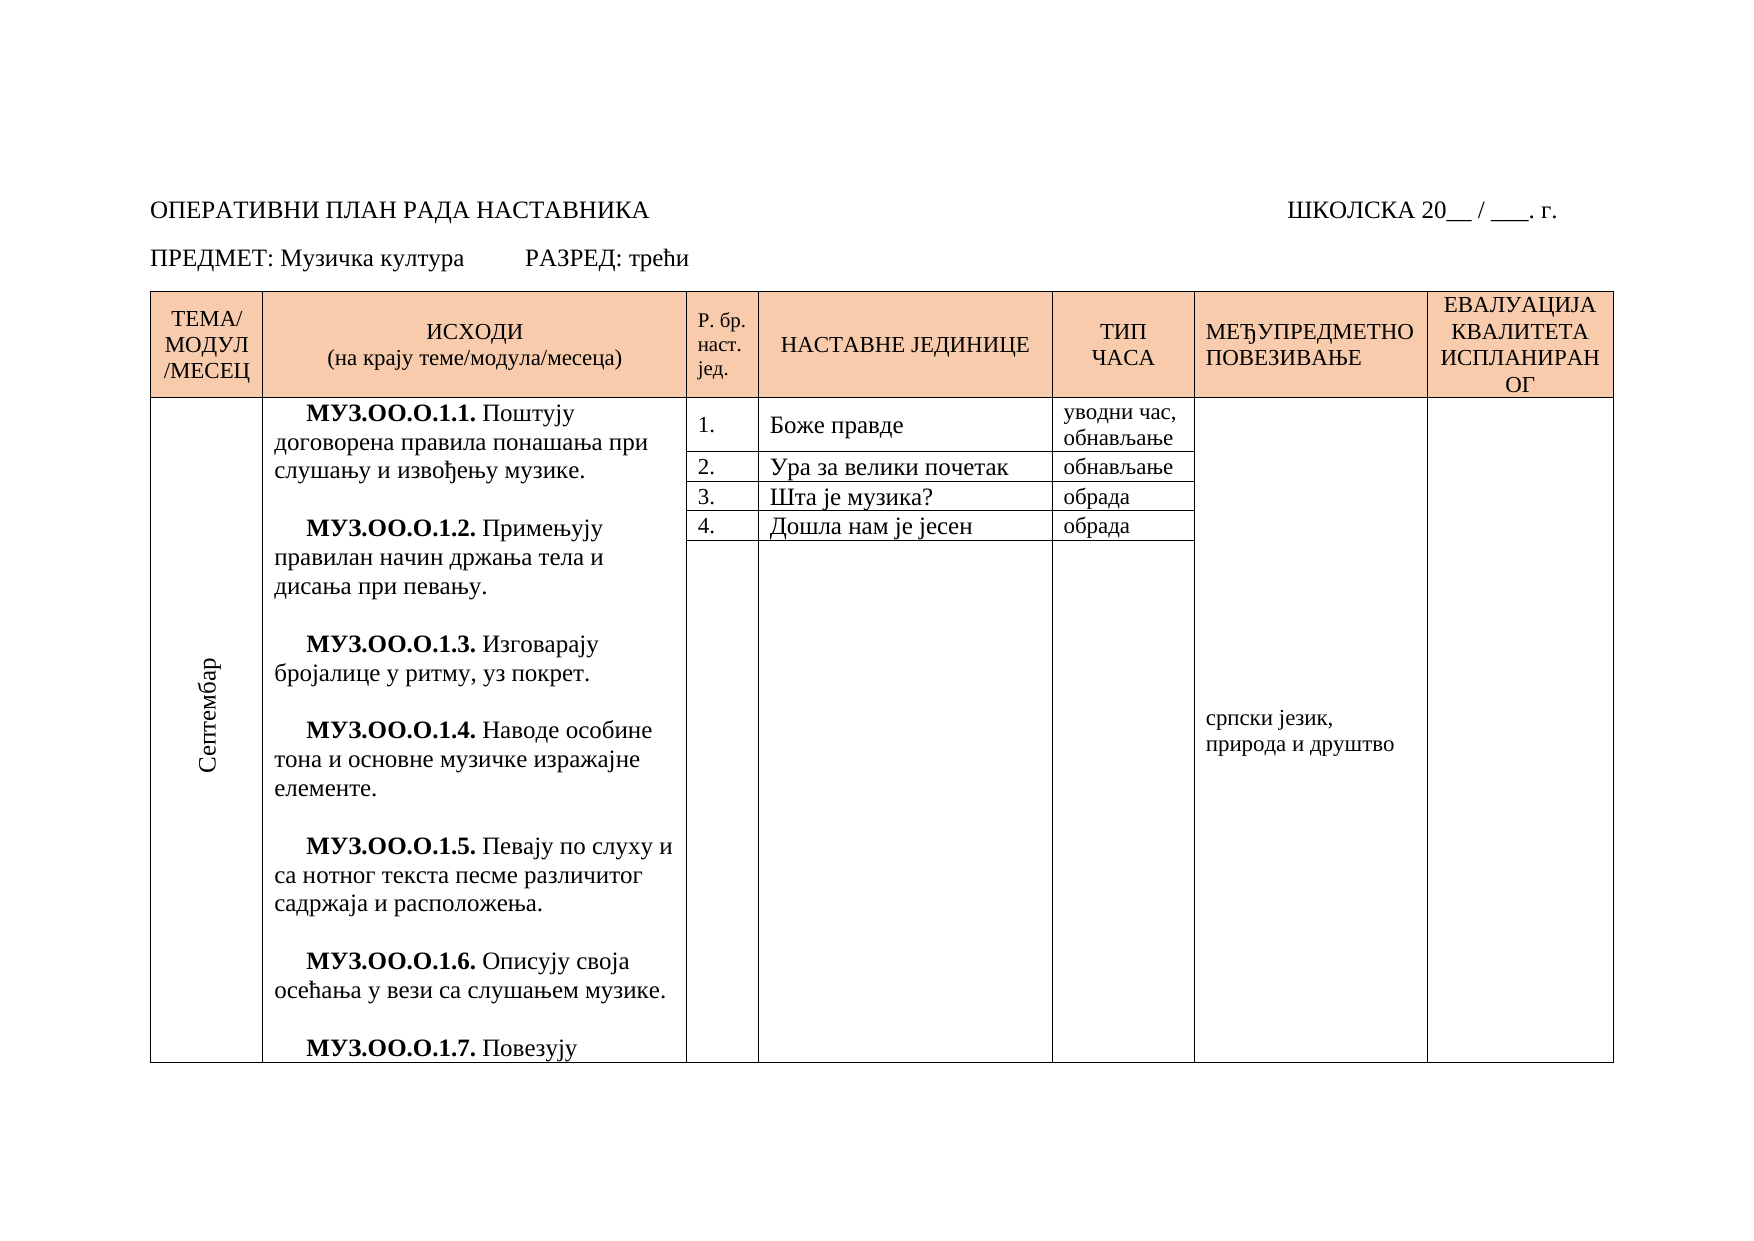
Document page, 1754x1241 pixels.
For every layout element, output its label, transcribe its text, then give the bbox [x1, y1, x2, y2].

table_cell Шта је музика? [759, 482, 1052, 510]
table_cell 2. [687, 452, 758, 481]
table_cell Ура за велики почетак [759, 452, 1052, 481]
table_header ТЕМА/МОДУЛ/МЕСЕЦ [151, 292, 262, 397]
table_header ЕВАЛУАЦИЈА КВАЛИТЕТА ИСПЛАНИРАНОГ [1428, 292, 1613, 397]
table_cell [687, 541, 758, 1062]
table_cell обрада [1053, 482, 1194, 510]
table_cell Дошла нам је јесен [759, 511, 1052, 540]
text ПРЕДМЕТ: Музичка култура РАЗРЕД: трећи [150, 243, 1604, 272]
table_cell Септембар [151, 398, 262, 1062]
text ОПЕРАТИВНИ ПЛАН РАДА НАСТАВНИКА ШКОЛСКА 20__ / ___. г. [150, 195, 1604, 224]
table_cell 3. [687, 482, 758, 510]
table_cell српски језик, природа и друштво [1195, 398, 1427, 1062]
table_cell 1. [687, 398, 758, 451]
table_cell обнављање [1053, 452, 1194, 481]
table_cell Боже правде [759, 398, 1052, 451]
table_header МЕЂУПРЕДМЕТНО ПОВЕЗИВАЊЕ [1195, 292, 1427, 397]
table_header НАСТАВНЕ ЈЕДИНИЦЕ [759, 292, 1052, 397]
table_cell уводни час, обнављање [1053, 398, 1194, 451]
table_cell обрада [1053, 511, 1194, 540]
table_header ТИП ЧАСА [1053, 292, 1194, 397]
table_header ИСХОДИ (на крају теме/модула/месеца) [263, 292, 686, 397]
table_cell  МУЗ.ОО.О.1.1. Поштују договорена правила понашања при слушању и извођењу музике.  МУЗ.ОО.О.1.2. Примењују правилан начин држања тела и дисања при певању.  МУЗ.ОО.О.1.3. Изговарају бројалице у ритму, уз покрет.  МУЗ.ОО.О.1.4. Наводе особине тона и основне музичке изражајне елементе.  МУЗ.ОО.О.1.5. Певају по слуху и са нотног текста песме различитог садржаја и расположења.  МУЗ.ОО.О.1.6. Описују своја осећања у вези са слушањем музике.  МУЗ.ОО.О.1.7. Повезују карактер дела са избором инструмента и музичким изражајним елементима.  МУЗ.ОО.О.1.8. Самостално или уз помоћ одраслих користе предности дигитализације. [263, 398, 686, 1062]
table_cell [1428, 398, 1613, 1062]
table_header Р. бр. наст. јед. [687, 292, 758, 397]
table_cell [1053, 541, 1194, 1062]
table_cell 4. [687, 511, 758, 540]
table_cell [759, 541, 1052, 1062]
